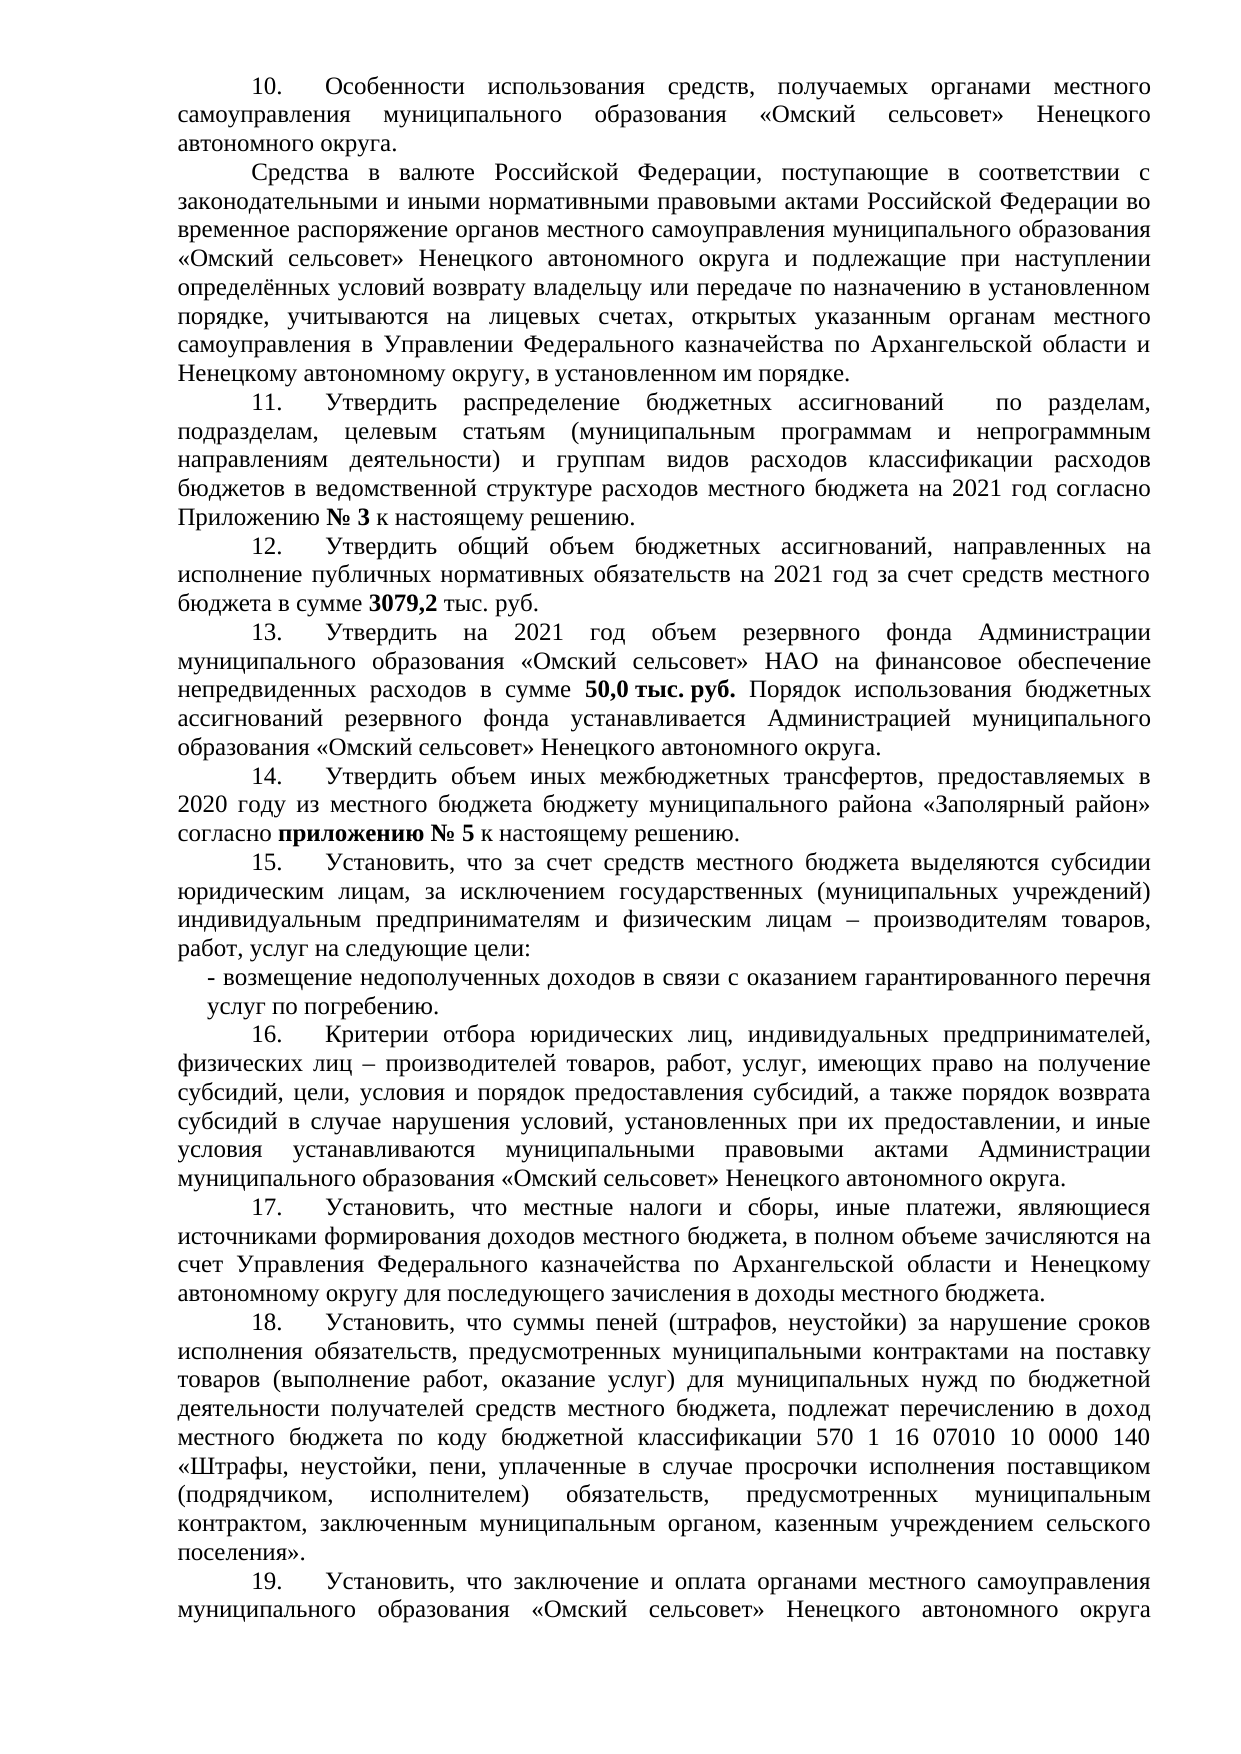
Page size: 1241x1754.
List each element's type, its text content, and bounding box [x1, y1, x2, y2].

list Утвердить на 2021 год объем резервного фонда Администрации муниципального образования «Омский сельсовет» НАО на финансовое обеспечение непредвиденных расходов в сумме 50,0 тыс. руб. Порядок использования бюджетных ассигнований резервного фонда устанавливается Администрацией муниципального образования «Омский сельсовет» Ненецкого автономного округа. [177, 617, 1152, 761]
list Утвердить общий объем бюджетных ассигнований, направленных на исполнение публичных нормативных обязательств на 2021 год за счет средств местного бюджета в сумме 3079,2 тыс. руб. [177, 531, 1152, 617]
list Установить, что местные налоги и сборы, иные платежи, являющиеся источниками формирования доходов местного бюджета, в полном объеме зачисляются на счет Управления Федерального казначейства по Архангельской области и Ненецкому автономному округу для последующего зачисления в доходы местного бюджета. [177, 1192, 1152, 1307]
text Средства в валюте Российской Федерации, поступающие в соответствии с законодательными и иными нормативными правовыми актами Российской Федерации во временное распоряжение органов местного самоуправления муниципального образования «Омский сельсовет» Ненецкого автономного округа и подлежащие при наступлении определённых условий возврату владельцу или передаче по назначению в установленном порядке, учитываются на лицевых счетах, открытых указанным органам местного самоуправления в Управлении Федерального казначейства по Архангельской области и Ненецкому автономному округу, в установленном им порядке. [177, 157, 1152, 387]
list Утвердить распределение бюджетных ассигнований по разделам, подразделам, целевым статьям (муниципальным программам и непрограммным направлениям деятельности) и группам видов расходов классификации расходов бюджетов в ведомственной структуре расходов местного бюджета на 2021 год согласно Приложению № 3 к настоящему решению. [177, 387, 1152, 531]
text - возмещение недополученных доходов в связи с оказанием гарантированного перечня услуг по погребению. [207, 962, 1152, 1019]
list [177, 1566, 1152, 1623]
list Установить, что суммы пеней (штрафов, неустойки) за нарушение сроков исполнения обязательств, предусмотренных муниципальными контрактами на поставку товаров (выполнение работ, оказание услуг) для муниципальных нужд по бюджетной деятельности получателей средств местного бюджета, подлежат перечислению в доход местного бюджета по коду бюджетной классификации 570 1 16 07010 10 0000 140 «Штрафы, неустойки, пени, уплаченные в случае просрочки исполнения поставщиком (подрядчиком, исполнителем) обязательств, предусмотренных муниципальным контрактом, заключенным муниципальным органом, казенным учреждением сельского поселения». [177, 1307, 1152, 1566]
list Особенности использования средств, получаемых органами местного самоуправления муниципального образования «Омский сельсовет» Ненецкого автономного округа. [177, 71, 1152, 157]
list Установить, что за счет средств местного бюджета выделяются субсидии юридическим лицам, за исключением государственных (муниципальных учреждений) индивидуальным предпринимателям и физическим лицам – производителям товаров, работ, услуг на следующие цели: [177, 847, 1152, 962]
list Критерии отбора юридических лиц, индивидуальных предпринимателей, физических лиц – производителей товаров, работ, услуг, имеющих право на получение субсидий, цели, условия и порядок предоставления субсидий, а также порядок возврата субсидий в случае нарушения условий, установленных при их предоставлении, и иные условия устанавливаются муниципальными правовыми актами Администрации муниципального образования «Омский сельсовет» Ненецкого автономного округа. [177, 1019, 1152, 1192]
list Утвердить объем иных межбюджетных трансфертов, предоставляемых в 2020 году из местного бюджета бюджету муниципального района «Заполярный район» согласно приложению № 5 к настоящему решению. [177, 761, 1152, 847]
